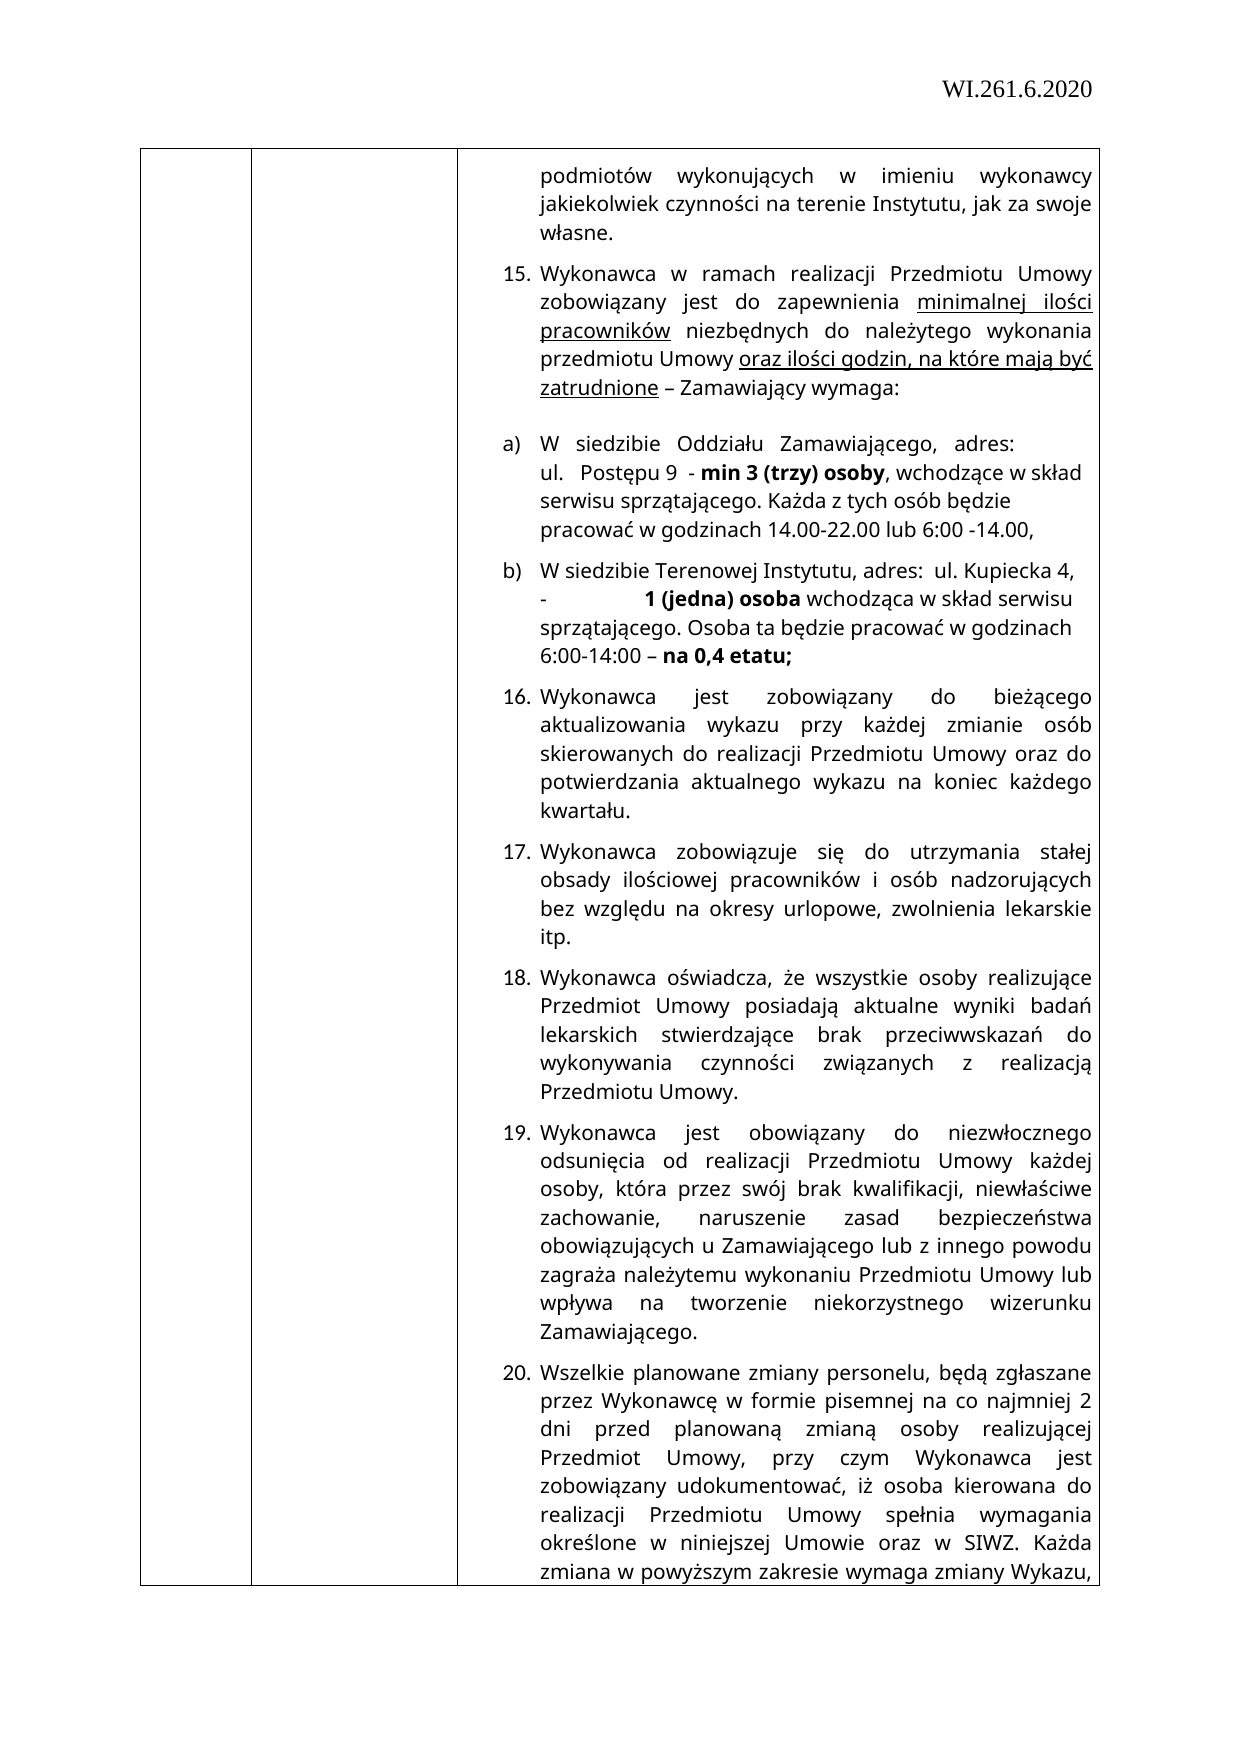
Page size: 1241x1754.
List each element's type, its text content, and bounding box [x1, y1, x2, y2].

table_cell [252, 149, 457, 1585]
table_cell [458, 149, 1099, 1585]
table_cell 1 [141, 149, 251, 1585]
